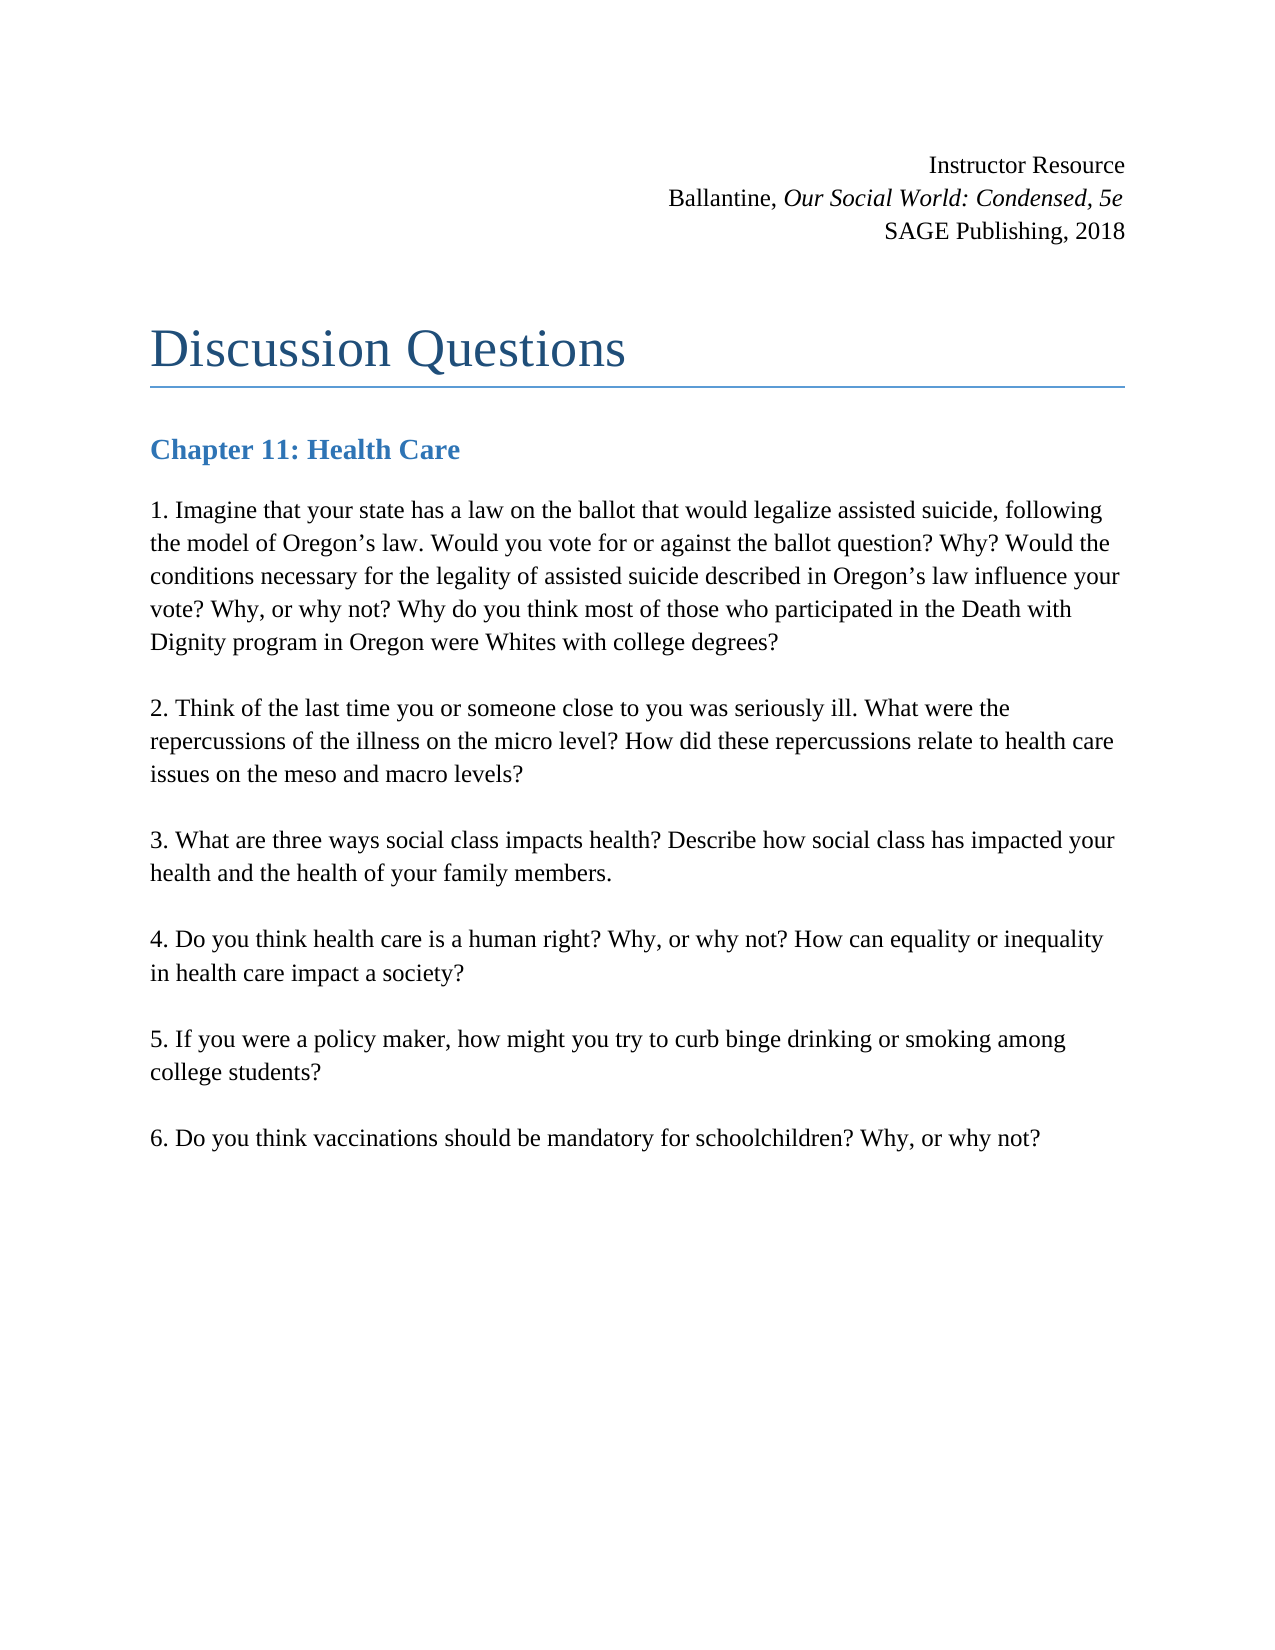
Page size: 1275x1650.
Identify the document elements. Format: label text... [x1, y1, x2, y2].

text 6. Do you think vaccinations should be mandatory for schoolchildren? Why, or why not? [150, 1123, 1125, 1151]
text 5. If you were a policy maker, how might you try to curb binge drinking or smoking among college students? [150, 1024, 1125, 1085]
text 2. Think of the last time you or someone close to you was seriously ill. What were the repercussions of the illness on the micro level? How did these repercussions relate to health care issues on the meso and macro levels? [150, 693, 1125, 788]
text 1. Imagine that your state has a law on the ballot that would legalize assisted suicide, following the model of Oregon’s law. Would you vote for or against the ballot question? Why? Would the conditions necessary for the legality of assisted suicide described in Oregon’s law influence your vote? Why, or why not? Why do you think most of those who participated in the Death with Dignity program in Oregon were Whites with college degrees? [150, 495, 1125, 656]
title Discussion Questions [150, 315, 1125, 386]
subtitle Chapter 11: Health Care [150, 432, 1125, 465]
text 3. What are three ways social class impacts health? Describe how social class has impacted your health and the health of your family members. [150, 826, 1125, 887]
text 4. Do you think health care is a human right? Why, or why not? How can equality or inequality in health care impact a society? [150, 924, 1125, 986]
